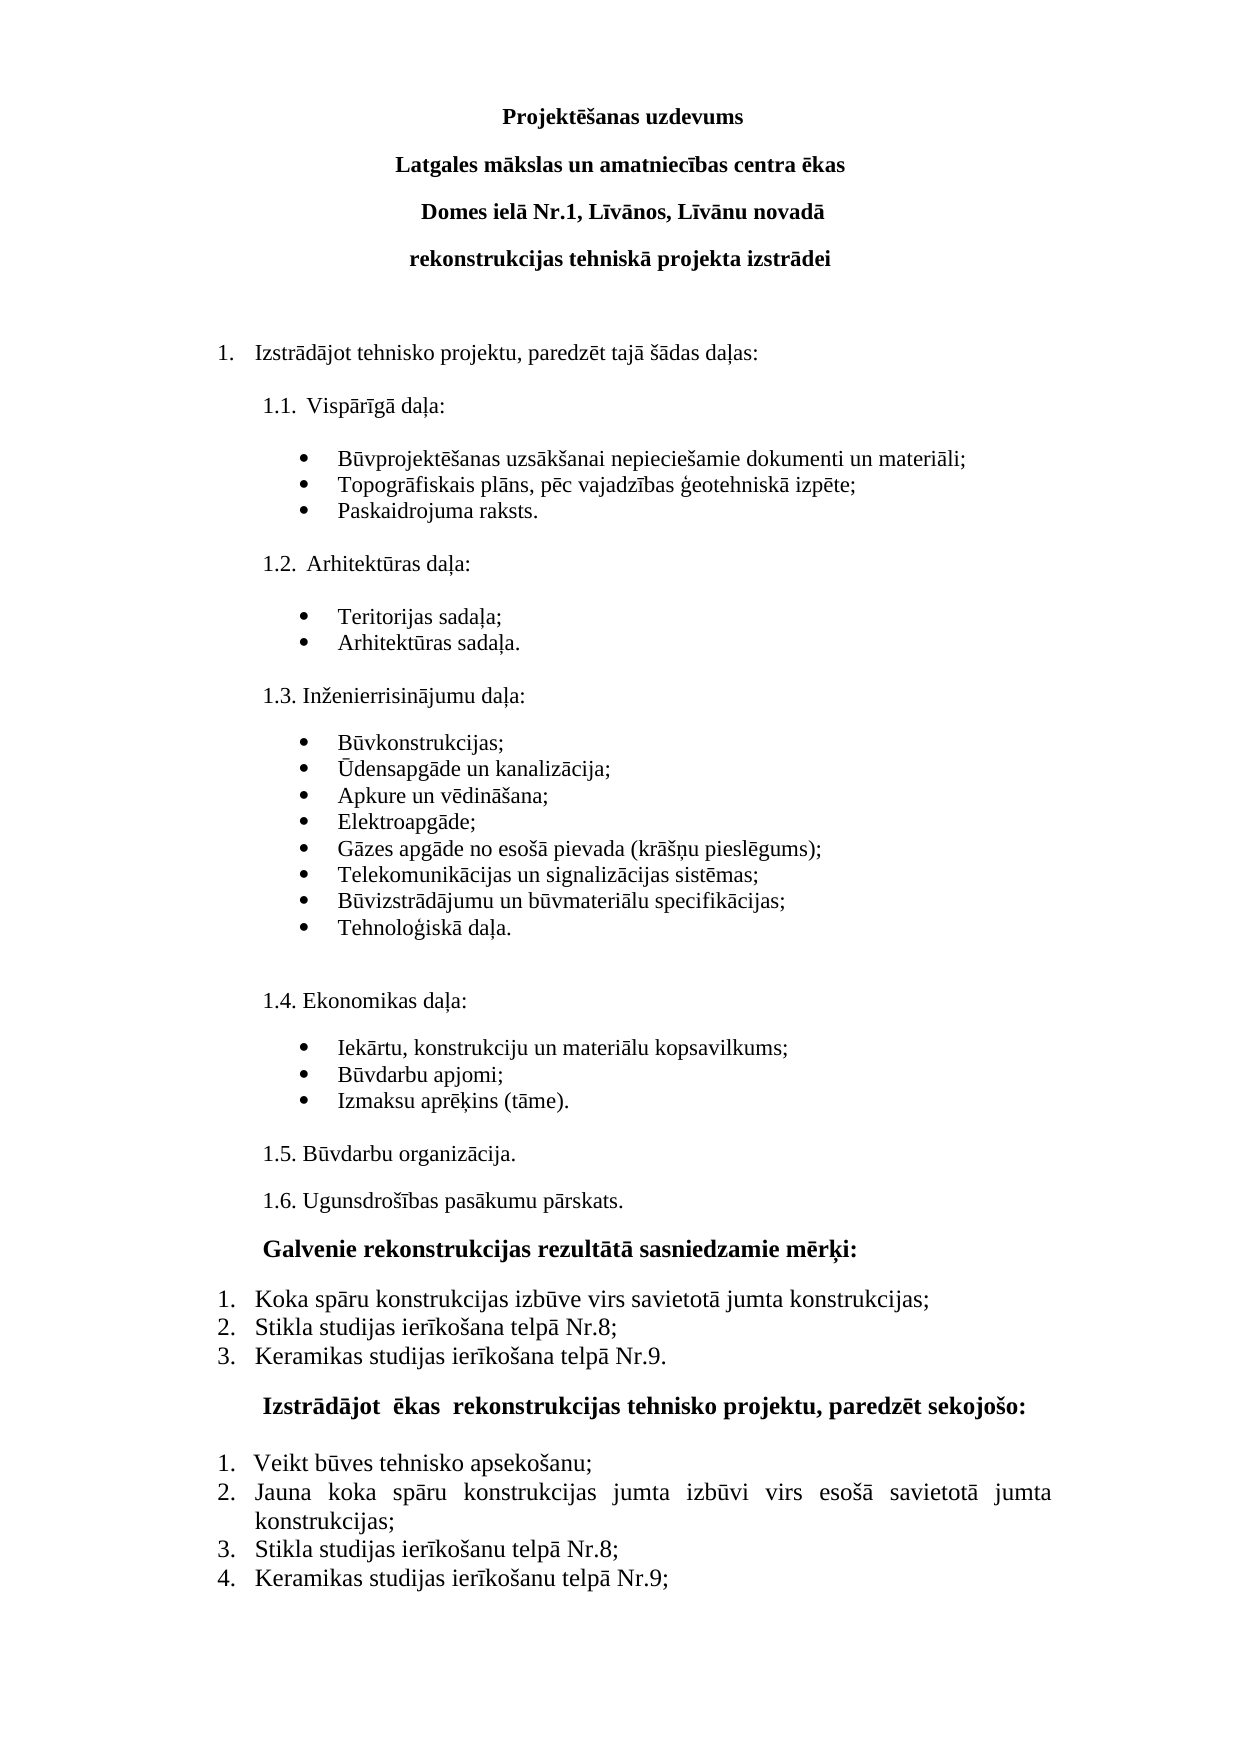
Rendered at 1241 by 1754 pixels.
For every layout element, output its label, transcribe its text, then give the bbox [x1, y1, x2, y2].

text Latgales mākslas un amatniecības centra ēkas [187, 151, 1053, 177]
list Jauna koka spāru konstrukcijas jumta izbūvi virs esošā savietotā jumta konstrukcijas; [217, 1477, 1053, 1534]
list Topogrāfiskais plāns, pēc vajadzības ģeotehniskā izpēte; [300, 471, 1053, 497]
list Iekārtu, konstrukciju un materiālu kopsavilkums; [300, 1034, 1053, 1061]
list Būvizstrādājumu un būvmateriālu specifikācijas; [300, 887, 1053, 914]
text 1.4. Ekonomikas daļa: [262, 987, 1053, 1013]
list Izmaksu aprēķins (tāme). [300, 1087, 1053, 1113]
list Keramikas studijas ierīkošana telpā Nr.9. [217, 1341, 1053, 1370]
list Telekomunikācijas un signalizācijas sistēmas; [300, 861, 1053, 887]
list Teritorijas sadaļa; [300, 603, 1053, 629]
text 1.3. Inženierrisinājumu daļa: [262, 682, 1053, 708]
list Stikla studijas ierīkošana telpā Nr.8; [217, 1312, 1053, 1341]
list Koka spāru konstrukcijas izbūve virs savietotā jumta konstrukcijas; [217, 1284, 1053, 1312]
list Keramikas studijas ierīkošanu telpā Nr.9; [217, 1563, 1053, 1592]
list Vispārīgā daļa: [262, 392, 1053, 418]
list Tehnoloģiskā daļa. [300, 914, 1053, 940]
list Būvprojektēšanas uzsākšanai nepieciešamie dokumenti un materiāli; [300, 445, 1053, 471]
list Arhitektūras sadaļa. [300, 629, 1053, 656]
text 1.5. Būvdarbu organizācija. [262, 1140, 1053, 1166]
list Stikla studijas ierīkošanu telpā Nr.8; [217, 1534, 1053, 1563]
list Paskaidrojuma raksts. [300, 497, 1053, 524]
text Domes ielā Nr.1, Līvānos, Līvānu novadā [187, 198, 1053, 224]
list Apkure un vēdināšana; [300, 782, 1053, 808]
list Arhitektūras daļa: [262, 550, 1053, 577]
list Ūdensapgāde un kanalizācija; [300, 756, 1053, 782]
list Būvkonstrukcijas; [300, 729, 1053, 756]
list Veikt būves tehnisko apsekošanu; [217, 1448, 1053, 1477]
list Izstrādājot tehnisko projektu, paredzēt tajā šādas daļas: [217, 339, 1053, 366]
text Projektēšanas uzdevums [187, 103, 1053, 130]
text Izstrādājot ēkas rekonstrukcijas tehnisko projektu, paredzēt sekojošo: [187, 1391, 1053, 1419]
text Galvenie rekonstrukcijas rezultātā sasniedzamie mērķi: [262, 1234, 1053, 1263]
list Būvdarbu apjomi; [300, 1061, 1053, 1087]
list Elektroapgāde; [300, 808, 1053, 834]
list Gāzes apgāde no esošā pievada (krāšņu pieslēgums); [300, 834, 1053, 861]
text rekonstrukcijas tehniskā projekta izstrādei [187, 245, 1053, 271]
text 1.6. Ugunsdrošības pasākumu pārskats. [262, 1187, 1053, 1213]
